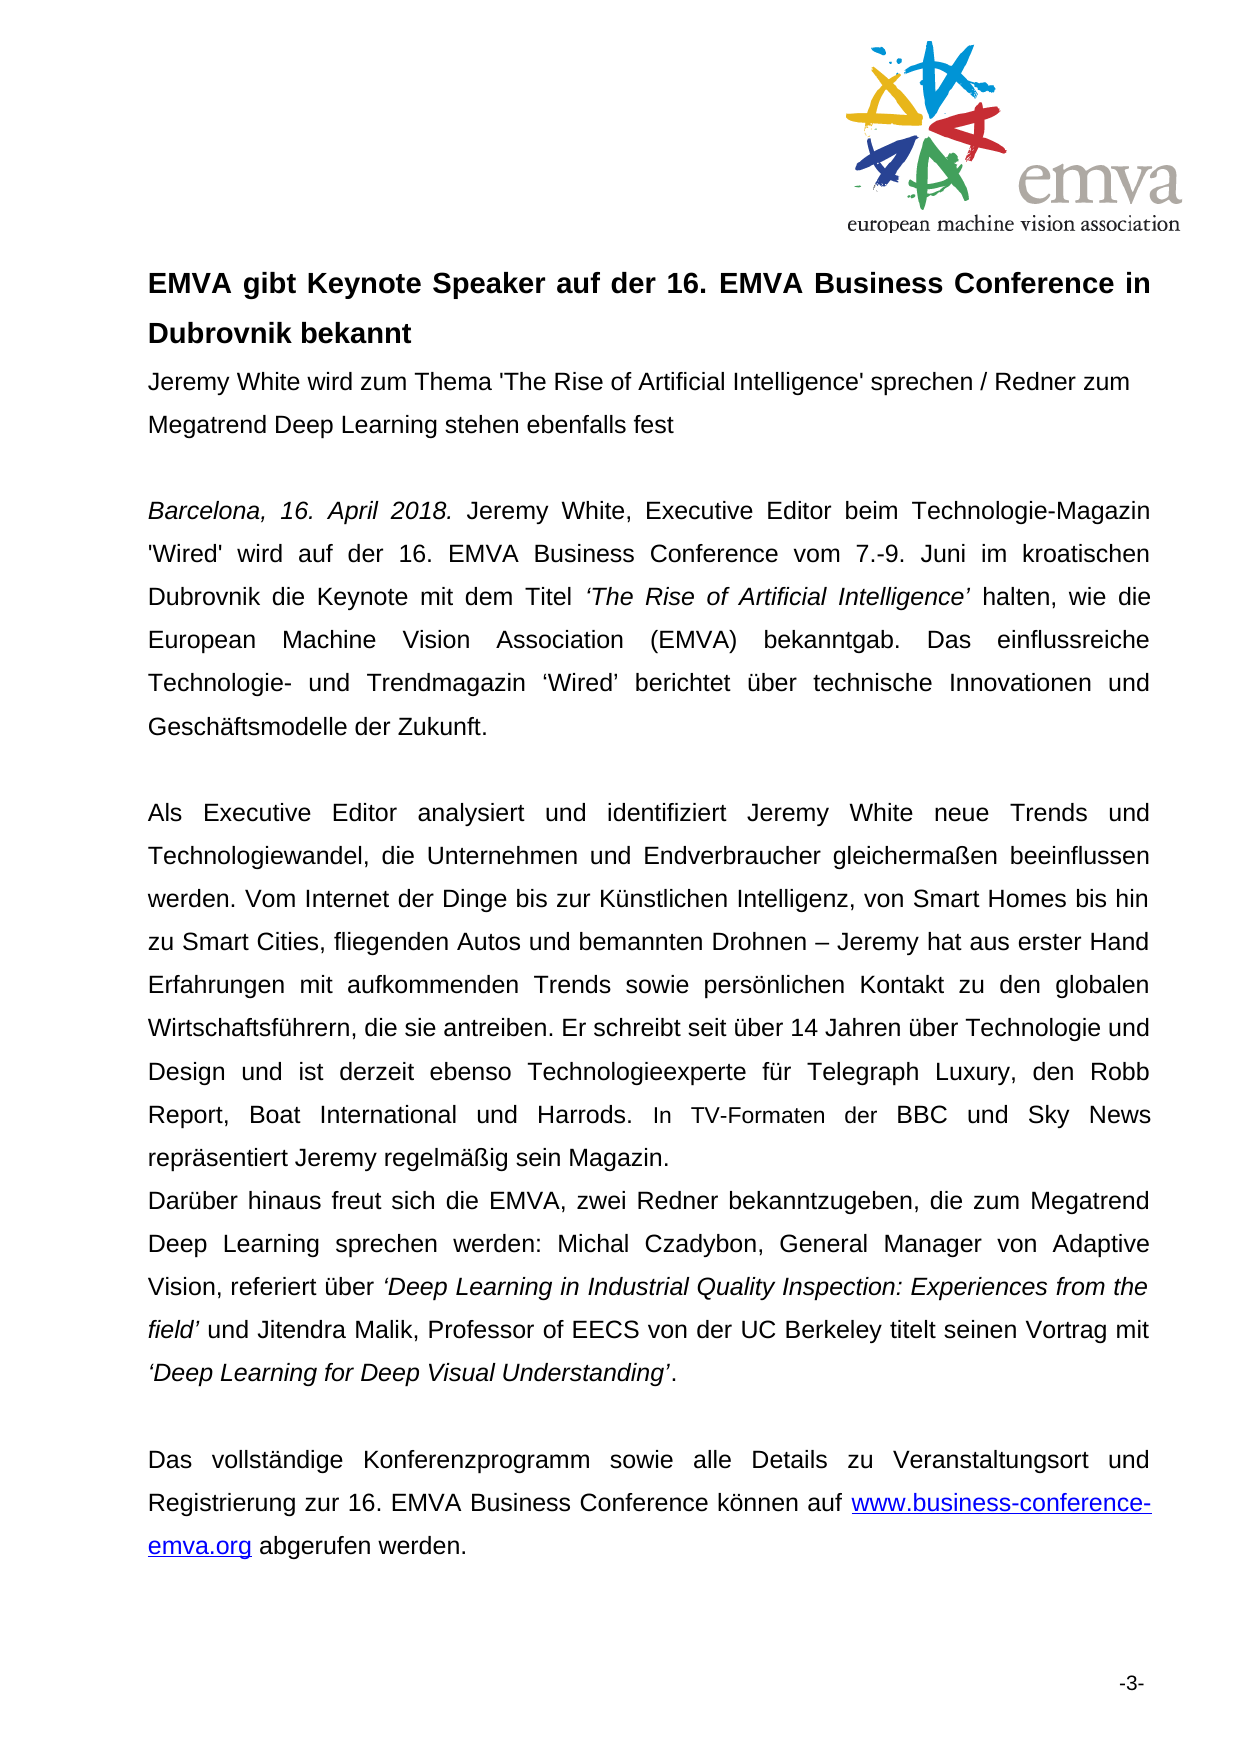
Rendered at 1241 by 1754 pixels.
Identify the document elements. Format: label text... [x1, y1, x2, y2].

text Barcelona, ​​16. April 2018. Jeremy White, Executive Editor beim Technologie-Magazin 'Wired' wird auf der 16. EMVA Business Conference vom 7.-9. Juni im kroatischen Dubrovnik die Keynote mit dem Titel ‘The Rise of Artificial Intelligence’ halten, wie die European Machine Vision Association (EMVA) bekanntgab. Das einflussreiche Technologie- und Trendmagazin ‘Wired’ berichtet über technische Innovationen und Geschäftsmodelle der Zukunft. [148, 496, 1152, 740]
picture [935, 69, 946, 89]
text Darüber hinaus freut sich die EMVA, zwei Redner bekanntzugeben, die zum Megatrend Deep Learning sprechen werden: Michal Czadybon, General Manager von Adaptive Vision, referiert über ‘Deep Learning in Industrial Quality Inspection: Experiences from the field’ und Jitendra Malik, Professor of EECS von der UC Berkeley titelt seinen Vortrag mit ‘Deep Learning for Deep Visual Understanding’. [148, 1186, 1152, 1387]
text EMVA gibt Keynote Speaker auf der 16. EMVA Business Conference in Dubrovnik bekannt [148, 266, 1152, 350]
text Jeremy White wird zum Thema 'The Rise of Artificial Intelligence' sprechen / Redner zum Megatrend Deep Learning stehen ebenfalls fest [148, 366, 1152, 438]
picture [846, 41, 1183, 232]
text Als Executive Editor analysiert und identifiziert Jeremy White neue Trends und Technologiewandel, die Unternehmen und Endverbraucher gleichermaßen beeinflussen werden. Vom Internet der Dinge bis zur Künstlichen Intelligenz, von Smart Homes bis hin zu Smart Cities, fliegenden Autos und bemannten Drohnen – Jeremy hat aus erster Hand Erfahrungen mit aufkommenden Trends sowie persönlichen Kontakt zu den globalen Wirtschaftsführern, die sie antreiben. Er schreibt seit über 14 Jahren über Technologie und Design und ist derzeit ebenso Technologieexperte für Telegraph Luxury, den Robb Report, Boat International und Harrods. In TV-Formaten der BBC und Sky News repräsentiert Jeremy regelmäßig sein Magazin. [148, 798, 1152, 1171]
text Das vollständige Konferenzprogramm sowie alle Details zu Veranstaltungsort und Registrierung zur 16. EMVA Business Conference können auf www.business-conference-emva.org abgerufen werden. [148, 1444, 1152, 1559]
